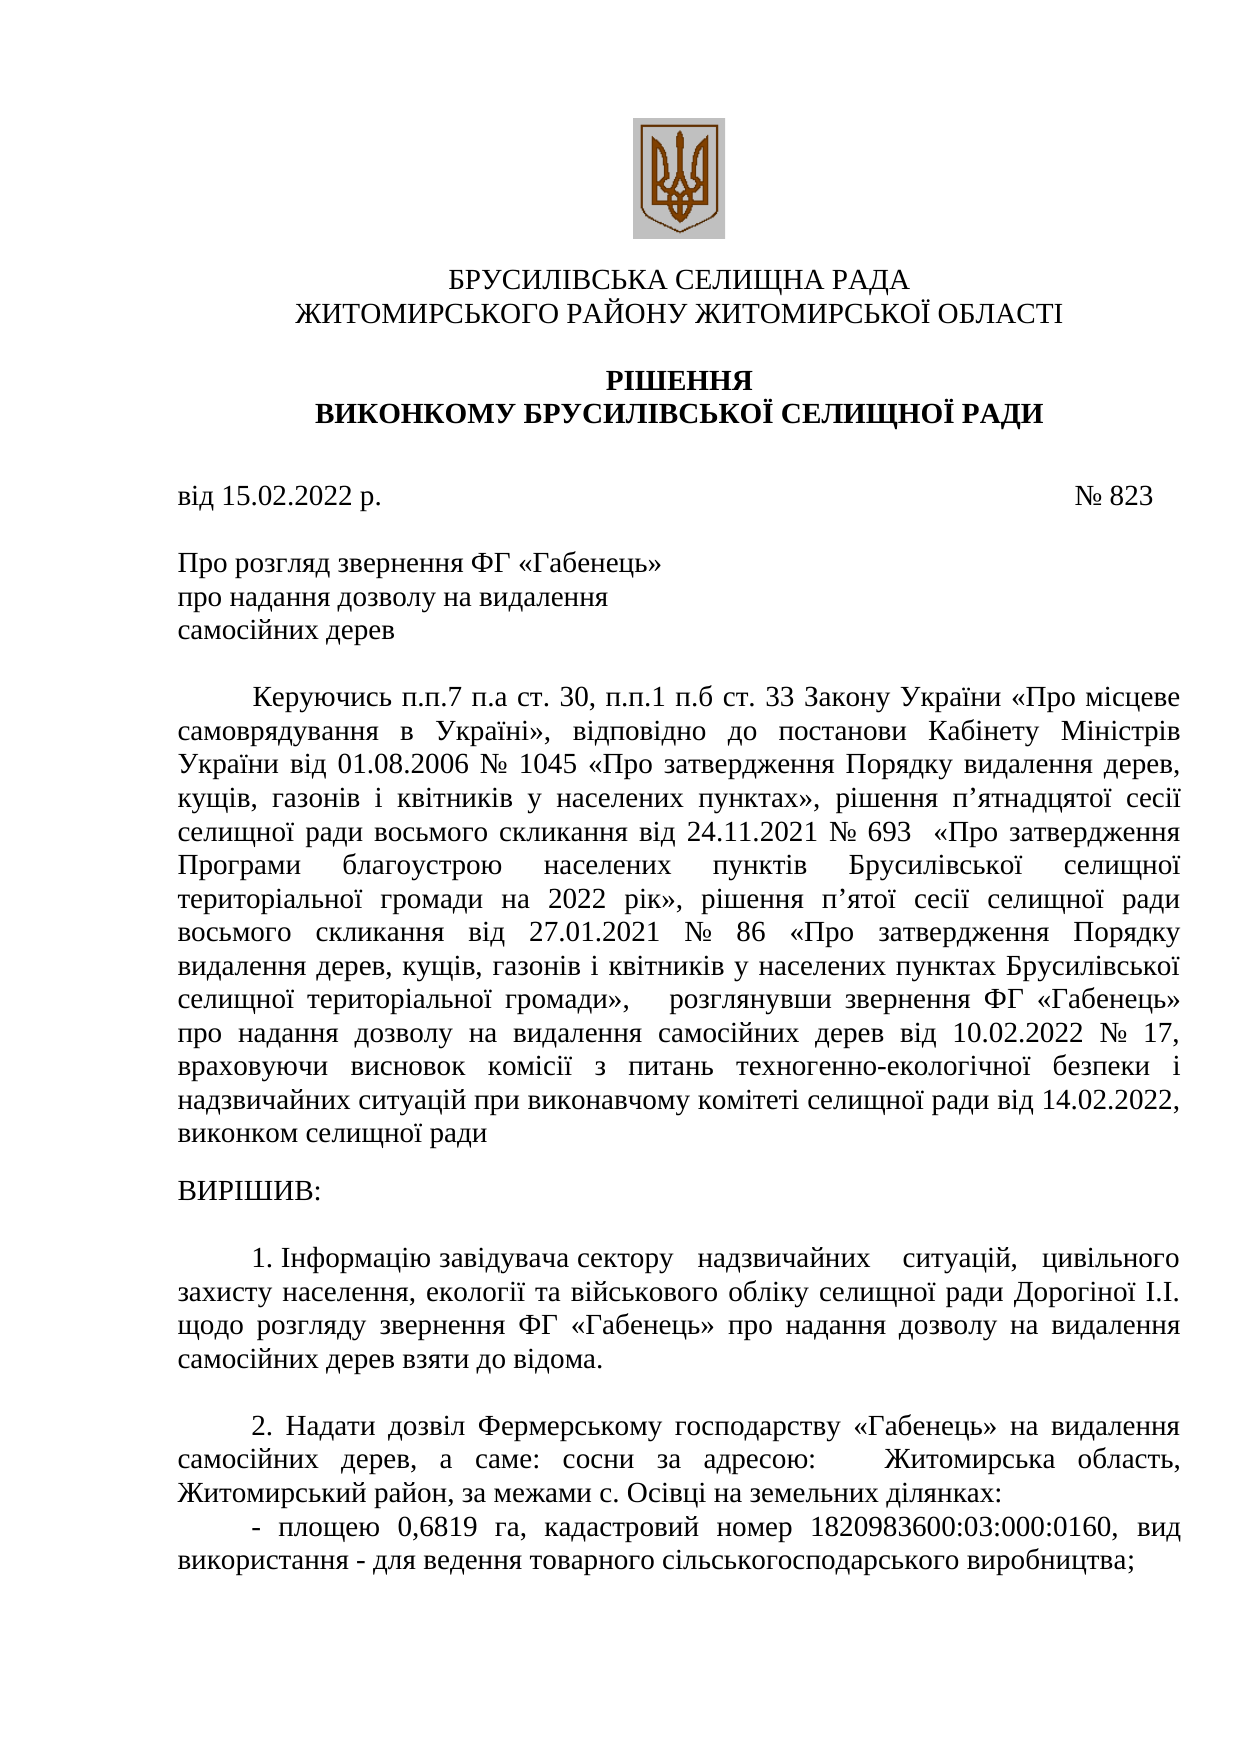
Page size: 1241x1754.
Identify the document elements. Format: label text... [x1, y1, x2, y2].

text про надання дозволу на видалення [177, 579, 1181, 612]
text ВИРІШИВ: [177, 1173, 1181, 1207]
text самосійних дерев [177, 612, 1181, 646]
text Керуючись п.п.7 п.а ст. 30, п.п.1 п.б ст. 33 Закону України «Про місцеве самоврядування в Україні», відповідно до постанови Кабінету Міністрів України від 01.08.2006 № 1045 «Про затвердження Порядку видалення дерев, кущів, газонів і квітників у населених пунктах», рішення п’ятнадцятої сесії селищної ради восьмого скликання від 24.11.2021 № 693 «Про затвердження Програми благоустрою населених пунктів Брусилівської селищної територіальної громади на 2022 рік», рішення п’ятої сесії селищної ради восьмого скликання від 27.01.2021 № 86 «Про затвердження Порядку видалення дерев, кущів, газонів і квітників у населених пунктах Брусилівської селищної територіальної громади», розглянувши звернення ФГ «Габенець» про надання дозволу на видалення самосійних дерев від 10.02.2022 № 17, враховуючи висновок комісії з питань техногенно-екологічної безпеки і надзвичайних ситуацій при виконавчому комітеті селищної ради від 14.02.2022, виконком селищної ради [177, 679, 1181, 1149]
text 2. Надати дозвіл Фермерському господарству «Габенець» на видалення самосійних дерев, а саме: сосни за адресою: Житомирська область, Житомирський район, за межами с. Осівці на земельних ділянках: [177, 1408, 1181, 1509]
picture [633, 118, 726, 239]
text Про розгляд звернення ФГ «Габенець» [177, 545, 1181, 579]
text від 15.02.2022 р. № 823 [177, 478, 1181, 512]
subtitle ЖИТОМИРСЬКОГО РАЙОНУ ЖИТОМИРСЬКОЇ ОБЛАСТІ [177, 296, 1181, 329]
subtitle РІШЕННЯ [177, 363, 1181, 397]
text 1. Інформацію завідувача сектору надзвичайних ситуацій, цивільного захисту населення, екології та військового обліку селищної ради Дорогіної І.І. щодо розгляду звернення ФГ «Габенець» про надання дозволу на видалення самосійних дерев взяти до відома. [177, 1240, 1181, 1374]
text - площею 0,6819 га, кадастровий номер 1820983600:03:000:0160, вид використання - для ведення товарного сільськогосподарського виробництва; [177, 1509, 1181, 1576]
subtitle ВИКОНКОМУ БРУСИЛІВСЬКОЇ СЕЛИЩНОЇ РАДИ [177, 397, 1181, 430]
subtitle БРУСИЛІВСЬКА СЕЛИЩНА РАДА [177, 262, 1181, 296]
